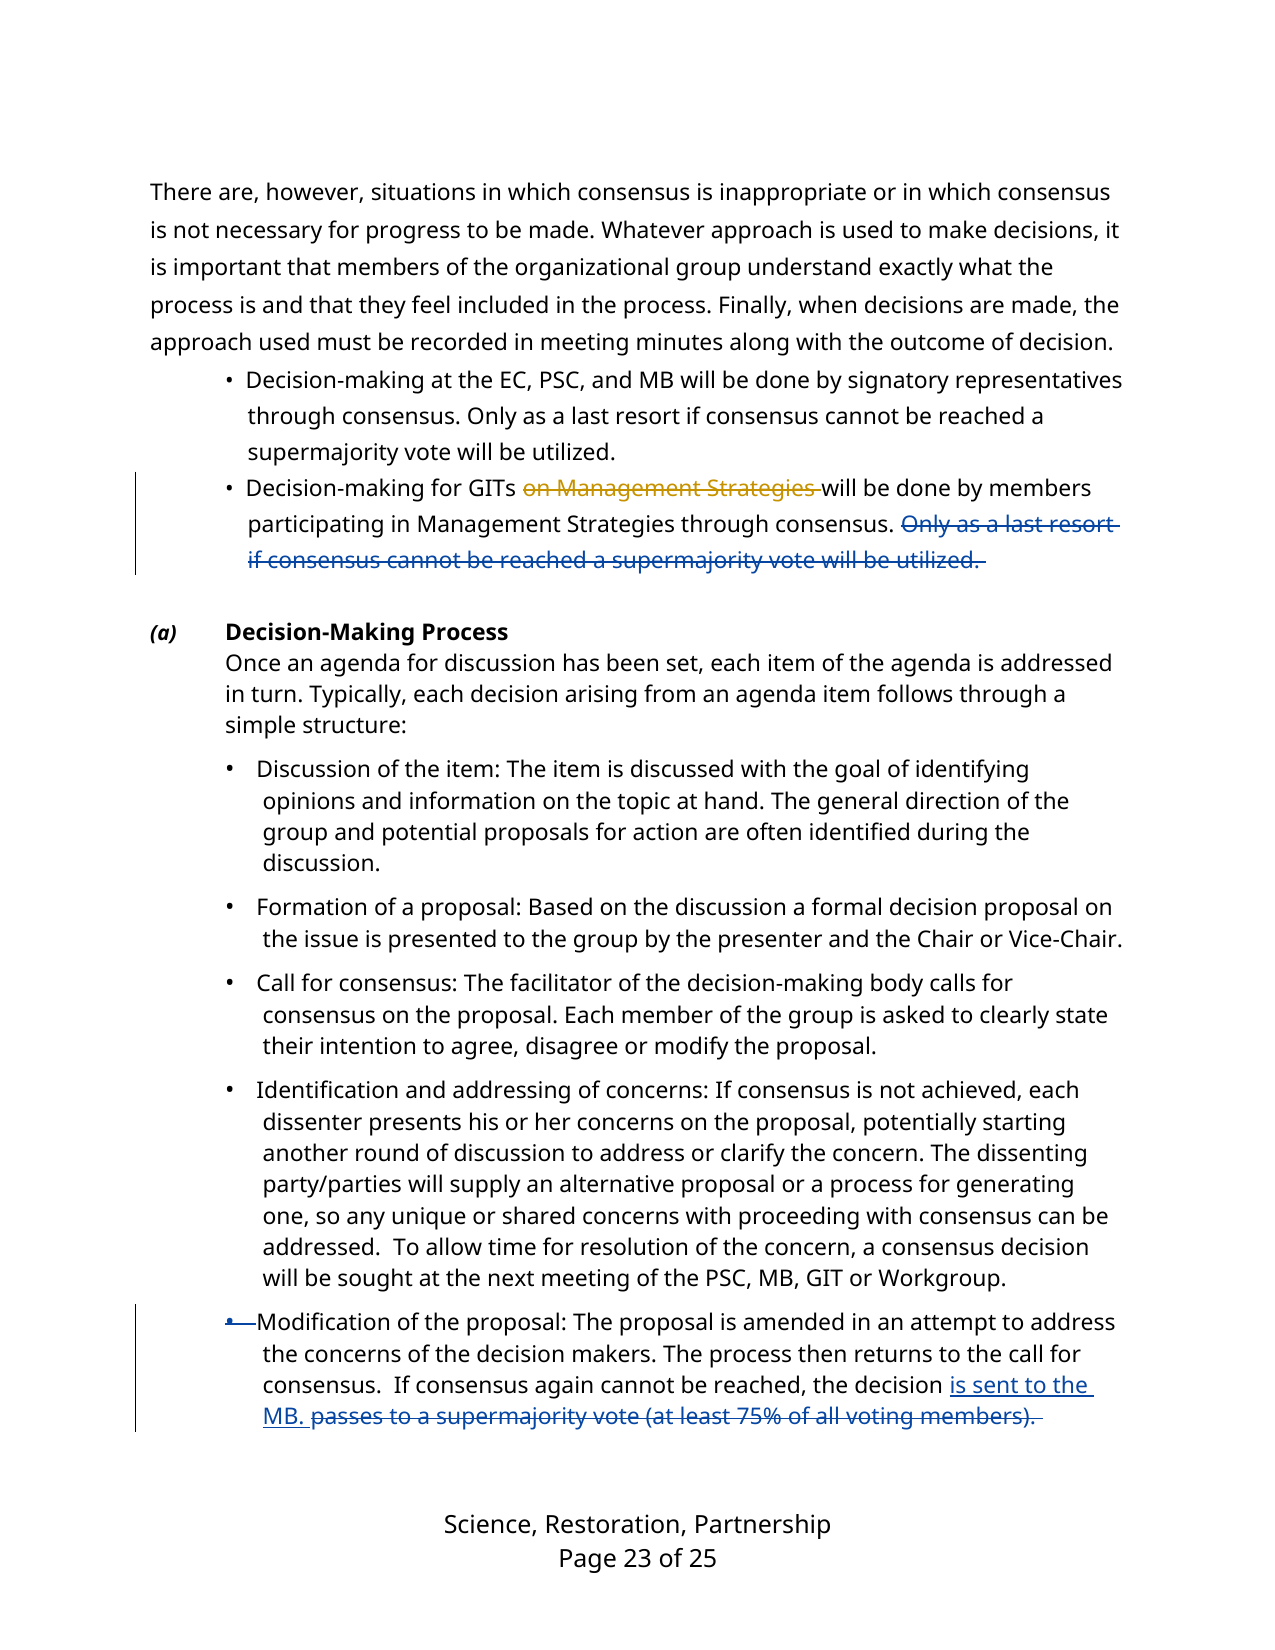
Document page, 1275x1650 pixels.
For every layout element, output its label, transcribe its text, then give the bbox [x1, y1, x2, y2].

list Formation of a proposal: Based on the discussion a formal decision proposal on the issue is presented to the group by the presenter and the Chair or Vice-Chair. [225, 889, 1125, 954]
list Discussion of the item: The item is discussed with the goal of identifying opinions and information on the topic at hand. The general direction of the group and potential proposals for action are often identified during the discussion. [225, 751, 1125, 879]
text Once an agenda for discussion has been set, each item of the agenda is addressed in turn. Typically, each decision arising from an agenda item follows through a simple structure: [225, 647, 1125, 740]
list Decision-making for GITs will be done by members participating in Management Strategies through consensus. [225, 472, 1125, 575]
list Modification of the proposal: The proposal is amended in an attempt to address the concerns of the decision makers. The process then returns to the call for consensus. If consensus again cannot be reached, the decision [225, 1304, 1125, 1432]
list Identification and addressing of concerns: If consensus is not achieved, each dissenter presents his or her concerns on the proposal, potentially starting another round of discussion to address or clarify the concern. The dissenting party/parties will supply an alternative proposal or a process for generating one, so any unique or shared concerns with proceeding with consensus can be addressed. To allow time for resolution of the concern, a consensus decision will be sought at the next meeting of the PSC, MB, GIT or Workgroup. [225, 1072, 1125, 1293]
list Call for consensus: The facilitator of the decision-making body calls for consensus on the proposal. Each member of the group is asked to clearly state their intention to agree, disagree or modify the proposal. [225, 965, 1125, 1061]
text There are, however, situations in which consensus is inappropriate or in which consensus is not necessary for progress to be made. Whatever approach is used to make decisions, it is important that members of the organizational group understand exactly what the process is and that they feel included in the process. Finally, when decisions are made, the approach used must be recorded in meeting minutes along with the outcome of decision. [150, 176, 1125, 358]
list Decision-making at the EC, PSC, and MB will be done by signatory representatives through consensus. Only as a last resort if consensus cannot be reached a supermajority vote will be utilized. [225, 364, 1125, 467]
list Decision-Making Process [150, 615, 1125, 647]
